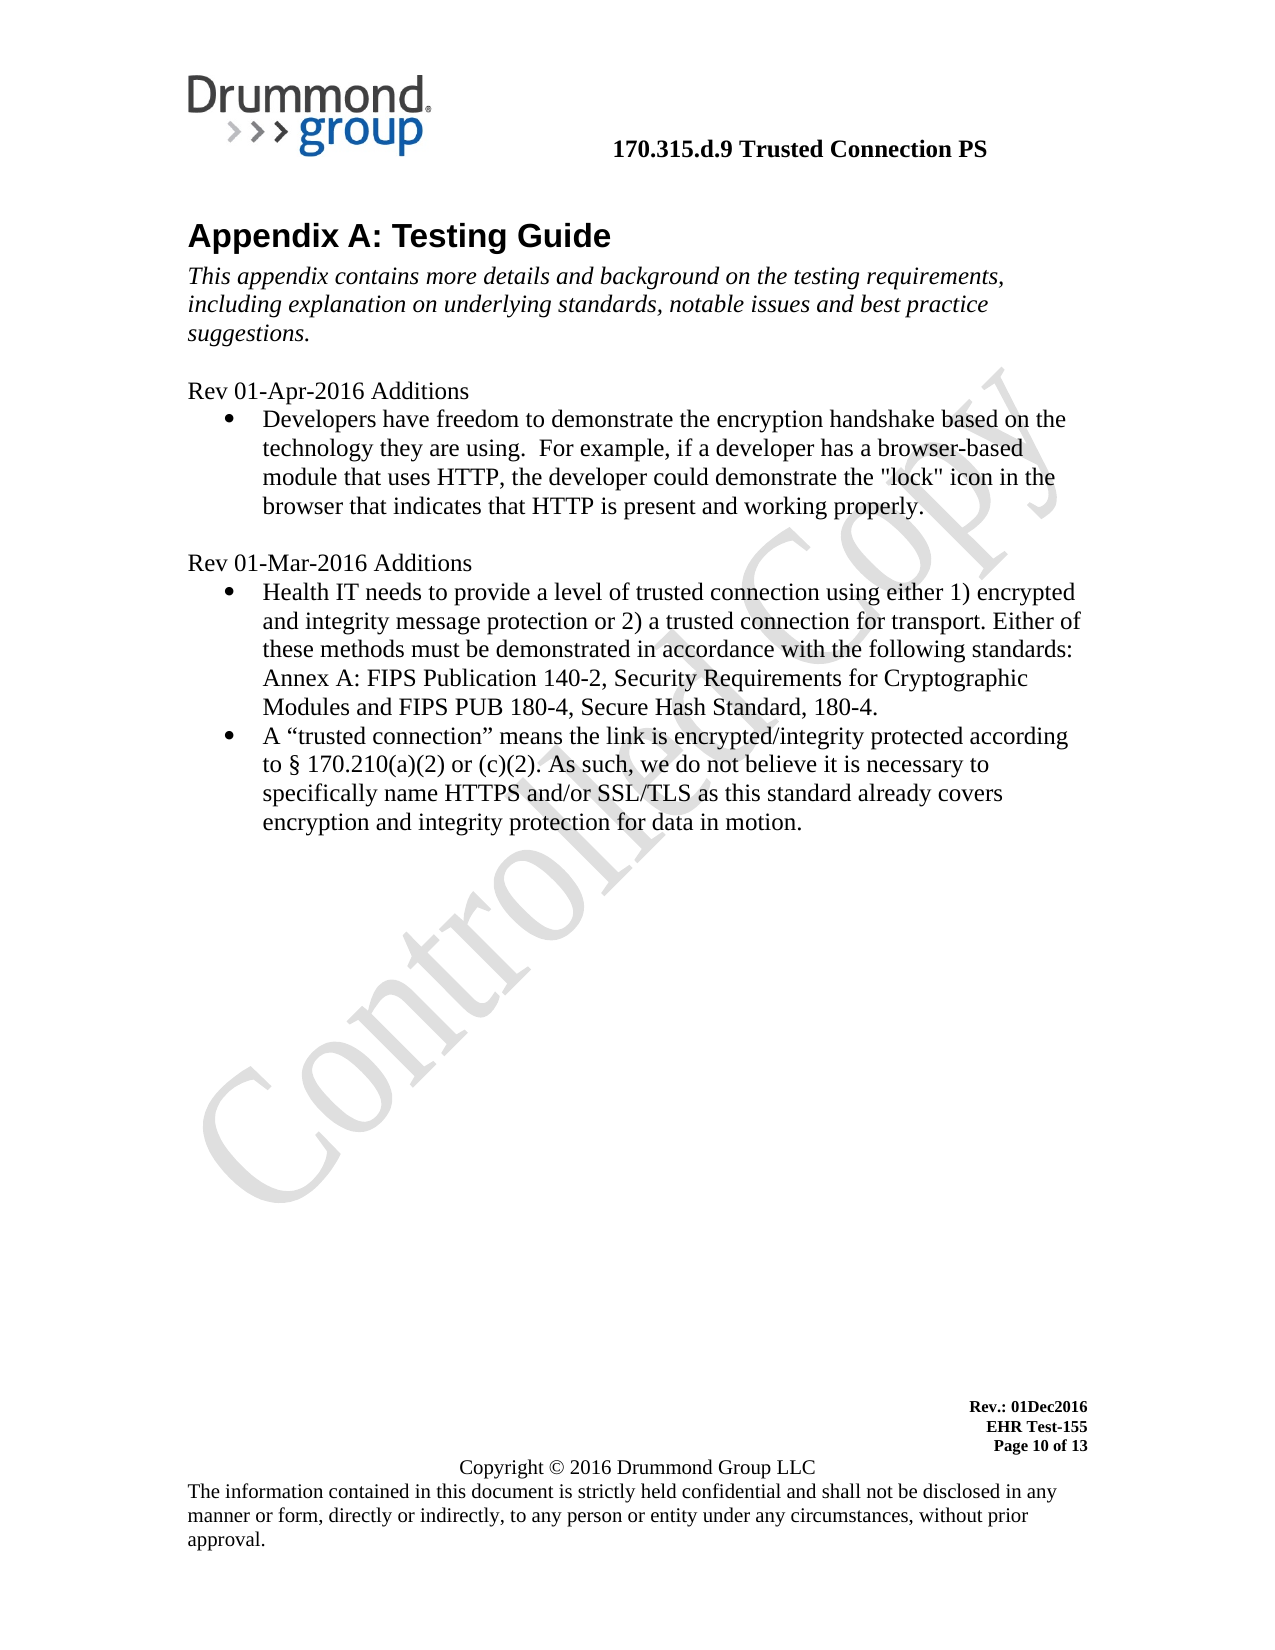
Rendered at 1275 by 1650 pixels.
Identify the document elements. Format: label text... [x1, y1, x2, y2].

picture [187, 75, 433, 157]
list A “trusted connection” means the link is encrypted/integrity protected according to § 170.210(a)(2) or (c)(2). As such, we do not believe it is necessary to specifically name HTTPS and/or SSL/TLS as this standard already covers encryption and integrity protection for data in motion. [225, 721, 1087, 836]
text Rev 01-Mar-2016 Additions [187, 548, 1087, 577]
list Developers have freedom to demonstrate the encryption handshake based on the technology they are using. For example, if a developer has a browser-based module that uses HTTP, the developer could demonstrate the "lock" icon in the browser that indicates that HTTP is present and working properly. [225, 404, 1087, 519]
text This appendix contains more details and background on the testing requirements, including explanation on underlying standards, notable issues and best practice suggestions. [187, 261, 1087, 347]
text Rev 01-Apr-2016 Additions [187, 376, 1087, 404]
list Health IT needs to provide a level of trusted connection using either 1) encrypted and integrity message protection or 2) a trusted connection for transport. Either of these methods must be demonstrated in accordance with the following standards: Annex A: FIPS Publication 140-2, Security Requirements for Cryptographic Modules and FIPS PUB 180-4, Secure Hash Standard, 180-4. [225, 577, 1087, 721]
subtitle Appendix A: Testing Guide [187, 216, 1087, 254]
